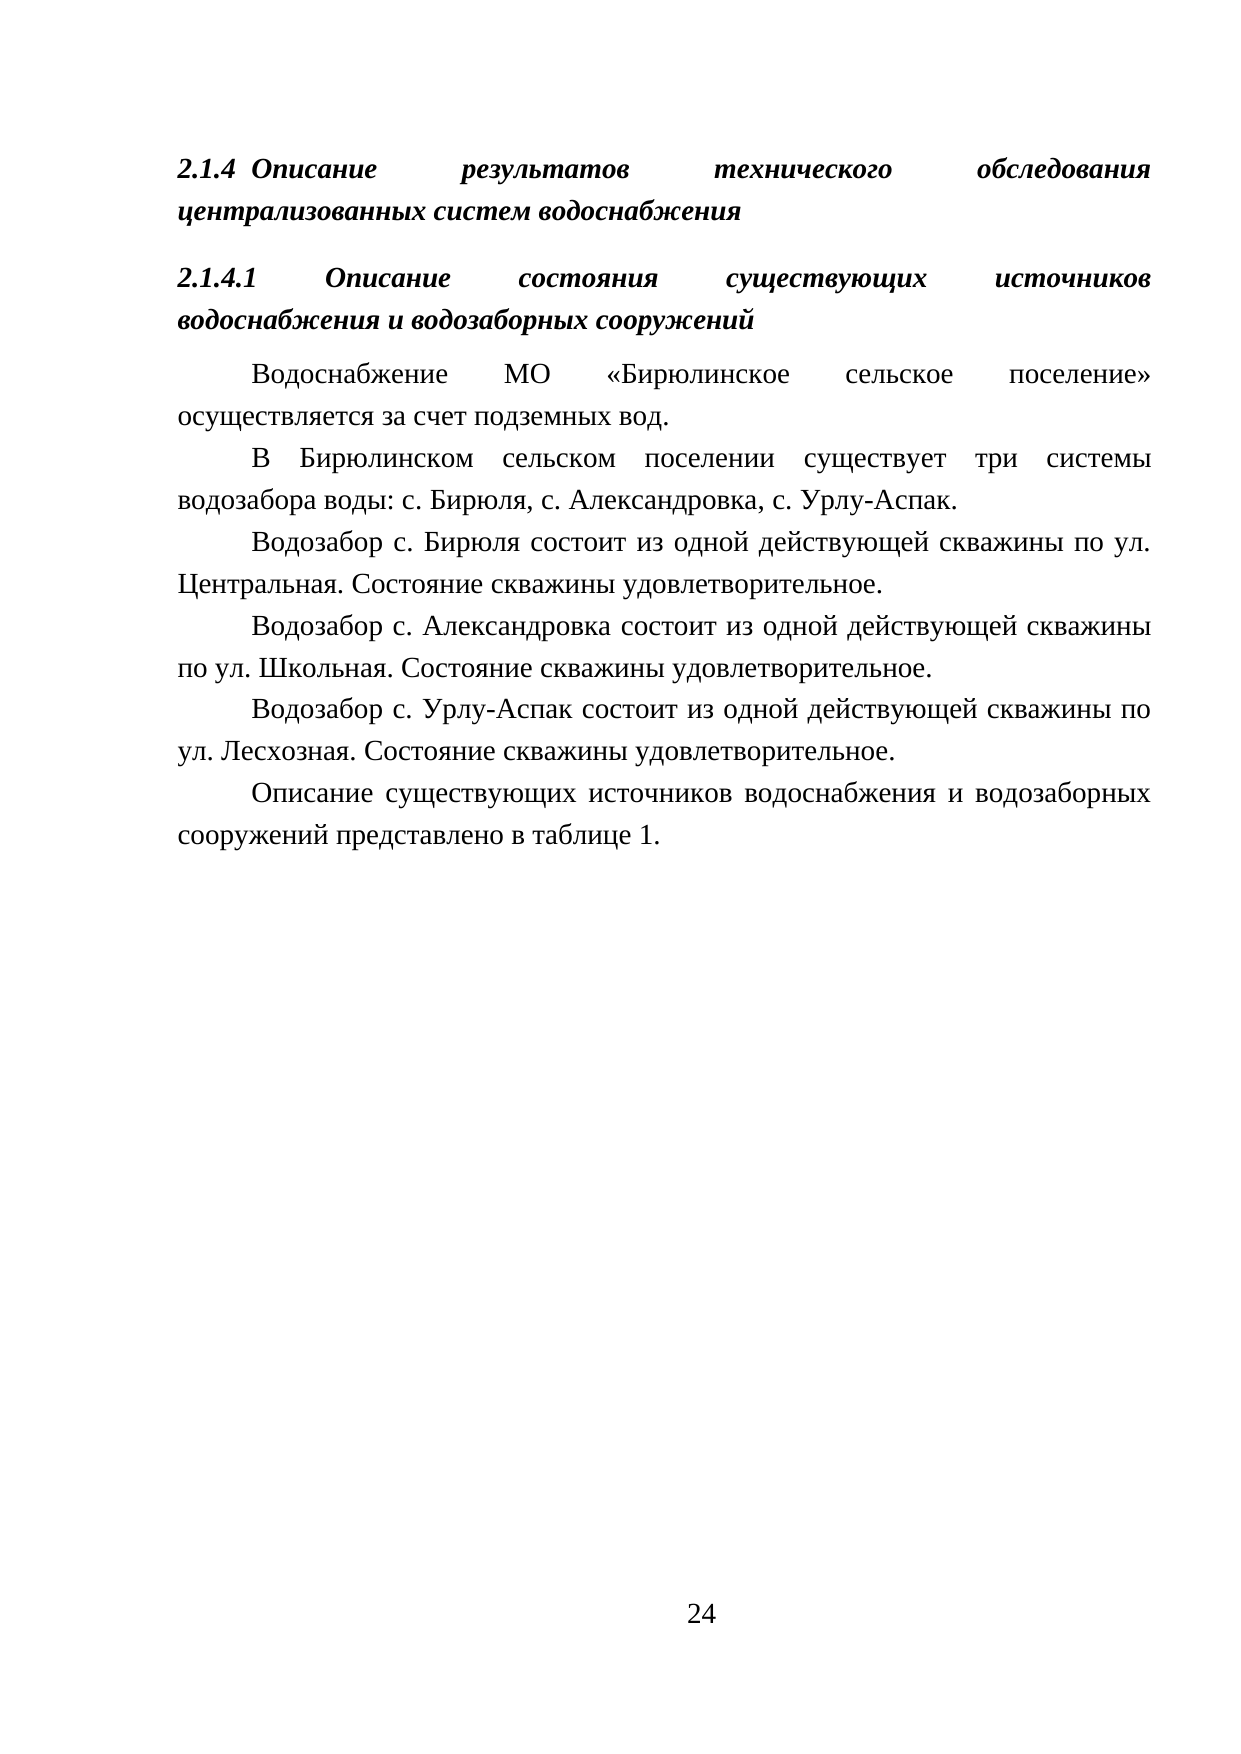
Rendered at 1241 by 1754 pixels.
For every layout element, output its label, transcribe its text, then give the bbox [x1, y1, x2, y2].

list Водозабор с. Урлу-Аспак состоит из одной действующей скважины по ул. Лесхозная. Состояние скважины удовлетворительное. [177, 692, 1152, 767]
subtitle Описание результатов технического обследования централизованных систем водоснабжения [177, 152, 1152, 227]
text Описание существующих источников водоснабжения и водозаборных сооружений представлено в таблице 1. [177, 775, 1152, 851]
list Водозабор с. Александровка состоит из одной действующей скважины по ул. Школьная. Состояние скважины удовлетворительное. [177, 608, 1152, 683]
list Водоснабжение МО «Бирюлинское сельское поселение» осуществляется за счет подземных вод. [177, 357, 1152, 432]
subtitle Описание состояния существующих источников водоснабжения и водозаборных сооружений [177, 260, 1152, 336]
list Водозабор с. Бирюля состоит из одной действующей скважины по ул. Центральная. Состояние скважины удовлетворительное. [177, 524, 1152, 599]
list В Бирюлинском сельском поселении существует три системы водозабора воды: с. Бирюля, с. Александровка, с. Урлу-Аспак. [177, 440, 1152, 516]
